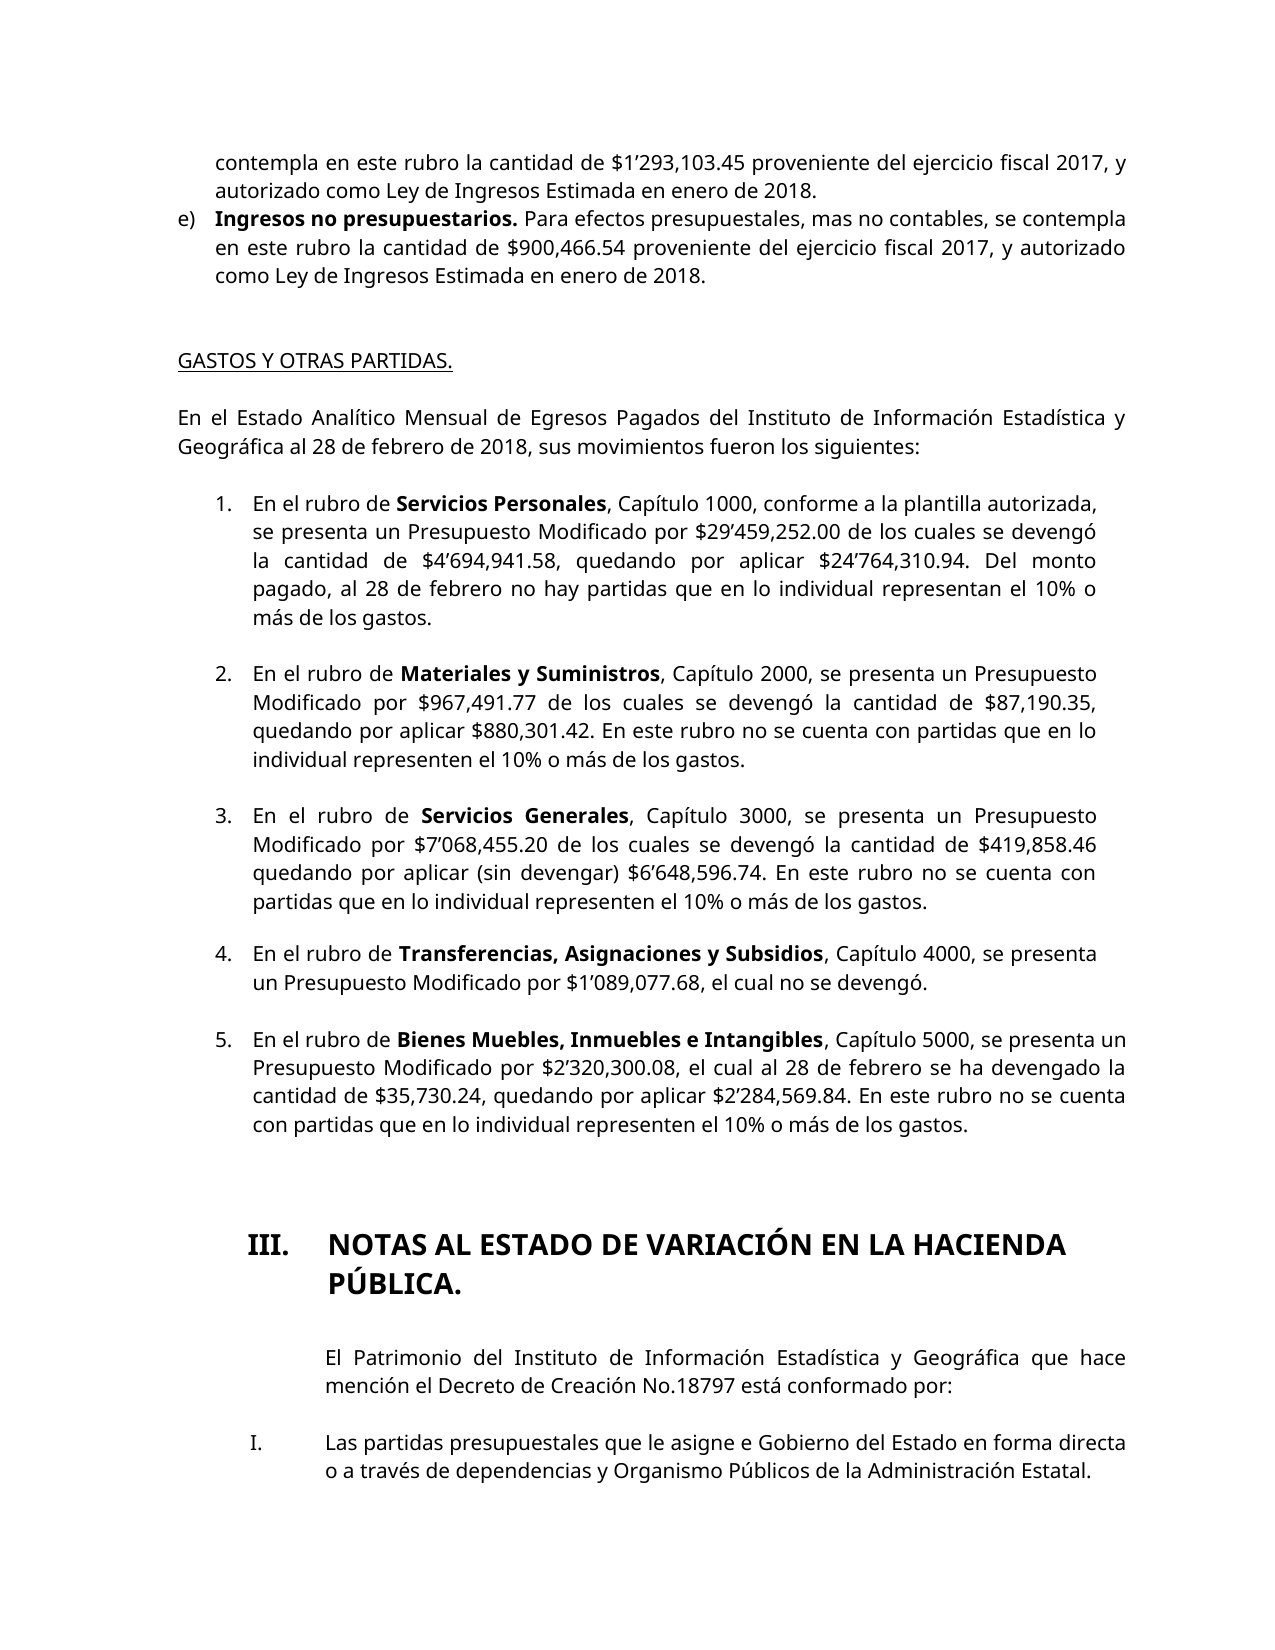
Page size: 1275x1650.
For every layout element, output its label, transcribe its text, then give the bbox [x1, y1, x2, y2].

list En el rubro de Servicios Generales, Capítulo 3000, se presenta un Presupuesto Modificado por $7’068,455.20 de los cuales se devengó la cantidad de $419,858.46 quedando por aplicar (sin devengar) $6’648,596.74. En este rubro no se cuenta con partidas que en lo individual representen el 10% o más de los gastos. [215, 802, 1098, 915]
text GASTOS Y OTRAS PARTIDAS. [177, 347, 1127, 375]
list Ingresos no presupuestarios. Para efectos presupuestales, mas no contables, se contempla en este rubro la cantidad de $900,466.54 proveniente del ejercicio fiscal 2017, y autorizado como Ley de Ingresos Estimada en enero de 2018. [177, 204, 1127, 290]
list En el rubro de Materiales y Suministros, Capítulo 2000, se presenta un Presupuesto Modificado por $967,491.77 de los cuales se devengó la cantidad de $87,190.35, quedando por aplicar $880,301.42. En este rubro no se cuenta con partidas que en lo individual representen el 10% o más de los gastos. [215, 659, 1098, 773]
list NOTAS AL ESTADO DE VARIACIÓN EN LA HACIENDA PÚBLICA. [290, 1224, 1127, 1303]
text El Patrimonio del Instituto de Información Estadística y Geográfica que hace mención el Decreto de Creación No.18797 está conformado por: [325, 1343, 1127, 1400]
list En el rubro de Bienes Muebles, Inmuebles e Intangibles, Capítulo 5000, se presenta un Presupuesto Modificado por $2’320,300.08, el cual al 28 de febrero se ha devengado la cantidad de $35,730.24, quedando por aplicar $2’284,569.84. En este rubro no se cuenta con partidas que en lo individual representen el 10% o más de los gastos. [215, 1025, 1127, 1138]
list Las partidas presupuestales que le asigne e Gobierno del Estado en forma directa o a través de dependencias y Organismo Públicos de la Administración Estatal. [250, 1428, 1127, 1485]
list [177, 148, 1127, 204]
text En el Estado Analítico Mensual de Egresos Pagados del Instituto de Información Estadística y Geográfica al 28 de febrero de 2018, sus movimientos fueron los siguientes: [177, 403, 1127, 460]
list En el rubro de Servicios Personales, Capítulo 1000, conforme a la plantilla autorizada, se presenta un Presupuesto Modificado por $29’459,252.00 de los cuales se devengó la cantidad de $4’694,941.58, quedando por aplicar $24’764,310.94. Del monto pagado, al 28 de febrero no hay partidas que en lo individual representan el 10% o más de los gastos. [215, 489, 1098, 631]
list En el rubro de Transferencias, Asignaciones y Subsidios, Capítulo 4000, se presenta un Presupuesto Modificado por $1’089,077.68, el cual no se devengó. [215, 939, 1098, 996]
